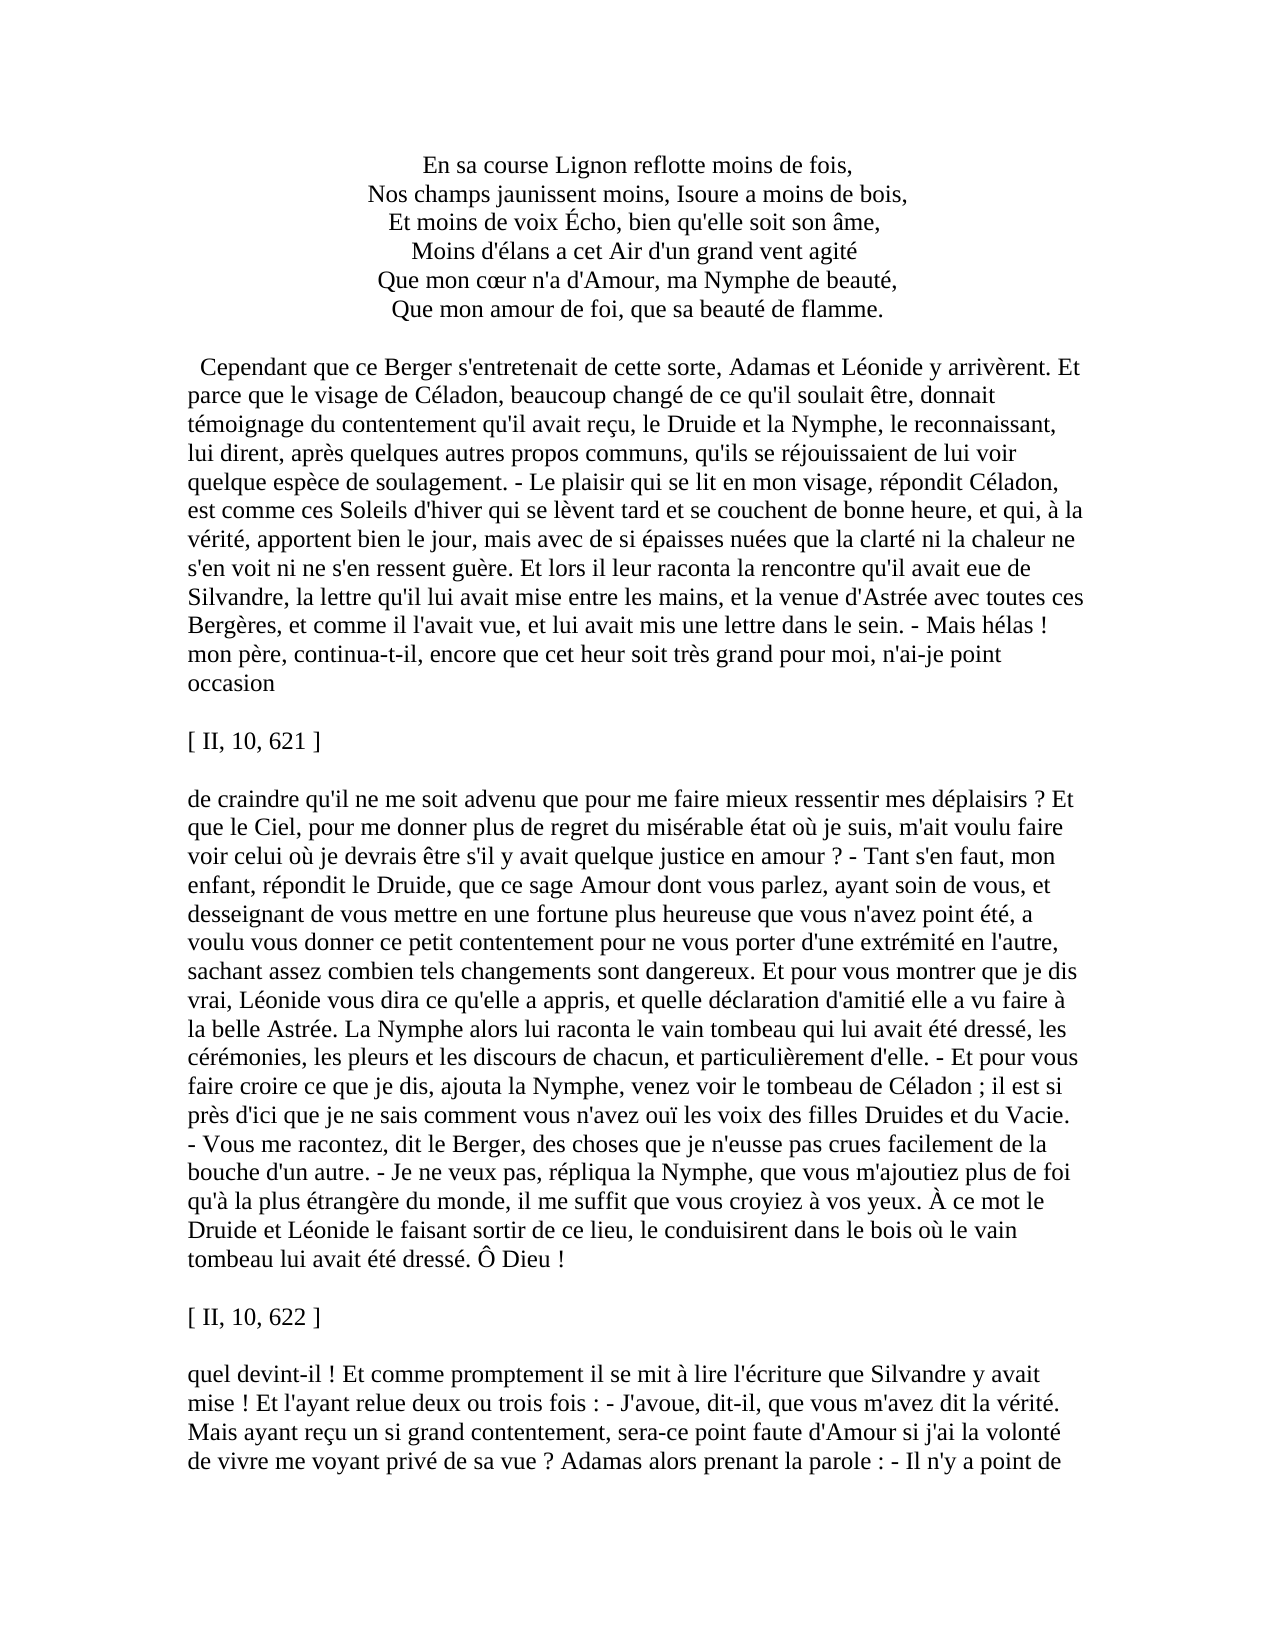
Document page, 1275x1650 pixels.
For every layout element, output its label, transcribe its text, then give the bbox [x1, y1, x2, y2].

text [187, 1359, 1087, 1474]
text En sa course Lignon reflotte moins de fois, Nos champs jaunissent moins, Isoure a moins de bois, Et moins de voix Écho, bien qu'elle soit son âme, Moins d'élans a cet Air d'un grand vent agité Que mon cœur n'a d'Amour, ma Nymphe de beauté, Que mon amour de foi, que sa beauté de flamme. [187, 150, 1087, 322]
text Cependant que ce Berger s'entretenait de cette sorte, Adamas et Léonide y arrivèrent. Et parce que le visage de Céladon, beaucoup changé de ce qu'il soulait être, donnait témoignage du contentement qu'il avait reçu, le Druide et la Nymphe, le reconnaissant, lui dirent, après quelques autres propos communs, qu'ils se réjouissaient de lui voir quelque espèce de soulagement. - Le plaisir qui se lit en mon visage, répondit Céladon, est comme ces Soleils d'hiver qui se lèvent tard et se couchent de bonne heure, et qui, à la vérité, apportent bien le jour, mais avec de si épaisses nuées que la clarté ni la chaleur ne s'en voit ni ne s'en ressent guère. Et lors il leur raconta la rencontre qu'il avait eue de Silvandre, la lettre qu'il lui avait mise entre les mains, et la venue d'Astrée avec toutes ces Bergères, et comme il l'avait vue, et lui avait mis une lettre dans le sein. - Mais hélas ! mon père, continua-t-il, encore que cet heur soit très grand pour moi, n'ai-je point occasion [187, 352, 1087, 697]
text [ II, 10, 621 ] [187, 726, 1087, 754]
text de craindre qu'il ne me soit advenu que pour me faire mieux ressentir mes déplaisirs ? Et que le Ciel, pour me donner plus de regret du misérable état où je suis, m'ait voulu faire voir celui où je devrais être s'il y avait quelque justice en amour ? - Tant s'en faut, mon enfant, répondit le Druide, que ce sage Amour dont vous parlez, ayant soin de vous, et desseignant de vous mettre en une fortune plus heureuse que vous n'avez point été, a voulu vous donner ce petit contentement pour ne vous porter d'une extrémité en l'autre, sachant assez combien tels changements sont dangereux. Et pour vous montrer que je dis vrai, Léonide vous dira ce qu'elle a appris, et quelle déclaration d'amitié elle a vu faire à la belle Astrée. La Nymphe alors lui raconta le vain tombeau qui lui avait été dressé, les cérémonies, les pleurs et les discours de chacun, et particulièrement d'elle. - Et pour vous faire croire ce que je dis, ajouta la Nymphe, venez voir le tombeau de Céladon ; il est si près d'ici que je ne sais comment vous n'avez ouï les voix des filles Druides et du Vacie. - Vous me racontez, dit le Berger, des choses que je n'eusse pas crues facilement de la bouche d'un autre. - Je ne veux pas, répliqua la Nymphe, que vous m'ajoutiez plus de foi qu'à la plus étrangère du monde, il me suffit que vous croyiez à vos yeux. À ce mot le Druide et Léonide le faisant sortir de ce lieu, le conduisirent dans le bois où le vain tombeau lui avait été dressé. Ô Dieu ! [187, 784, 1087, 1272]
text [ II, 10, 622 ] [187, 1302, 1087, 1330]
